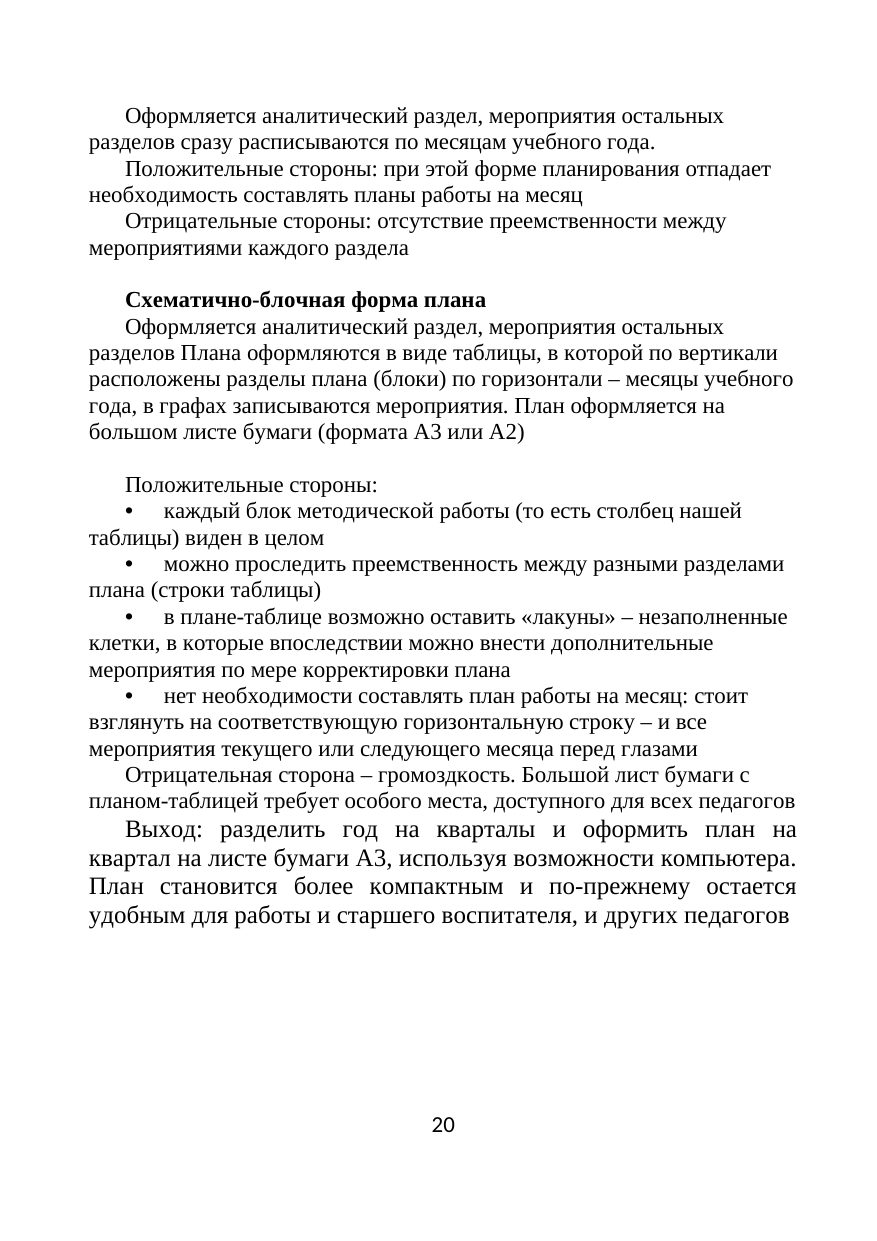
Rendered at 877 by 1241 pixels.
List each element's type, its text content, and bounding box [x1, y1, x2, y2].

text Положительные стороны: при этой форме планирования отпадает необходимость составлять планы работы на месяц [89, 154, 797, 207]
text Положительные стороны: [89, 471, 797, 497]
list нет необходимости составлять план работы на месяц: стоит взглянуть на соответствующую горизонтальную строку – и все мероприятия текущего или следующего месяца перед глазами [89, 682, 797, 761]
text Выход: разделить год на кварталы и оформить план на квартал на листе бумаги А3, используя возможности компьютера. План становится более компактным и по-прежнему остается удобным для работы и старшего воспитателя, и других педагогов [89, 814, 797, 929]
text Отрицательные стороны: отсутствие преемственности между мероприятиями каждого раздела [89, 207, 797, 260]
list в плане-таблице возможно оставить «лакуны» – незаполненные клетки, в которые впоследствии можно внести дополнительные мероприятия по мере корректировки плана [89, 603, 797, 682]
text Оформляется аналитический раздел, мероприятия остальных разделов Плана оформляются в виде таблицы, в которой по вертикали расположены разделы плана (блоки) по горизонтали – месяцы учебного года, в графах записываются мероприятия. План оформляется на большом листе бумаги (формата А3 или А2) [89, 313, 797, 444]
list можно проследить преемственность между разными разделами плана (строки таблицы) [89, 550, 797, 603]
text Оформляется аналитический раздел, мероприятия остальных разделов сразу расписываются по месяцам учебного года. [89, 102, 797, 154]
text Отрицательная сторона – громоздкость. Большой лист бумаги с планом-таблицей требует особого места, доступного для всех педагогов [89, 761, 797, 814]
list каждый блок методической работы (то есть столбец нашей таблицы) виден в целом [89, 497, 797, 550]
text Схематично-блочная форма плана [89, 286, 797, 313]
